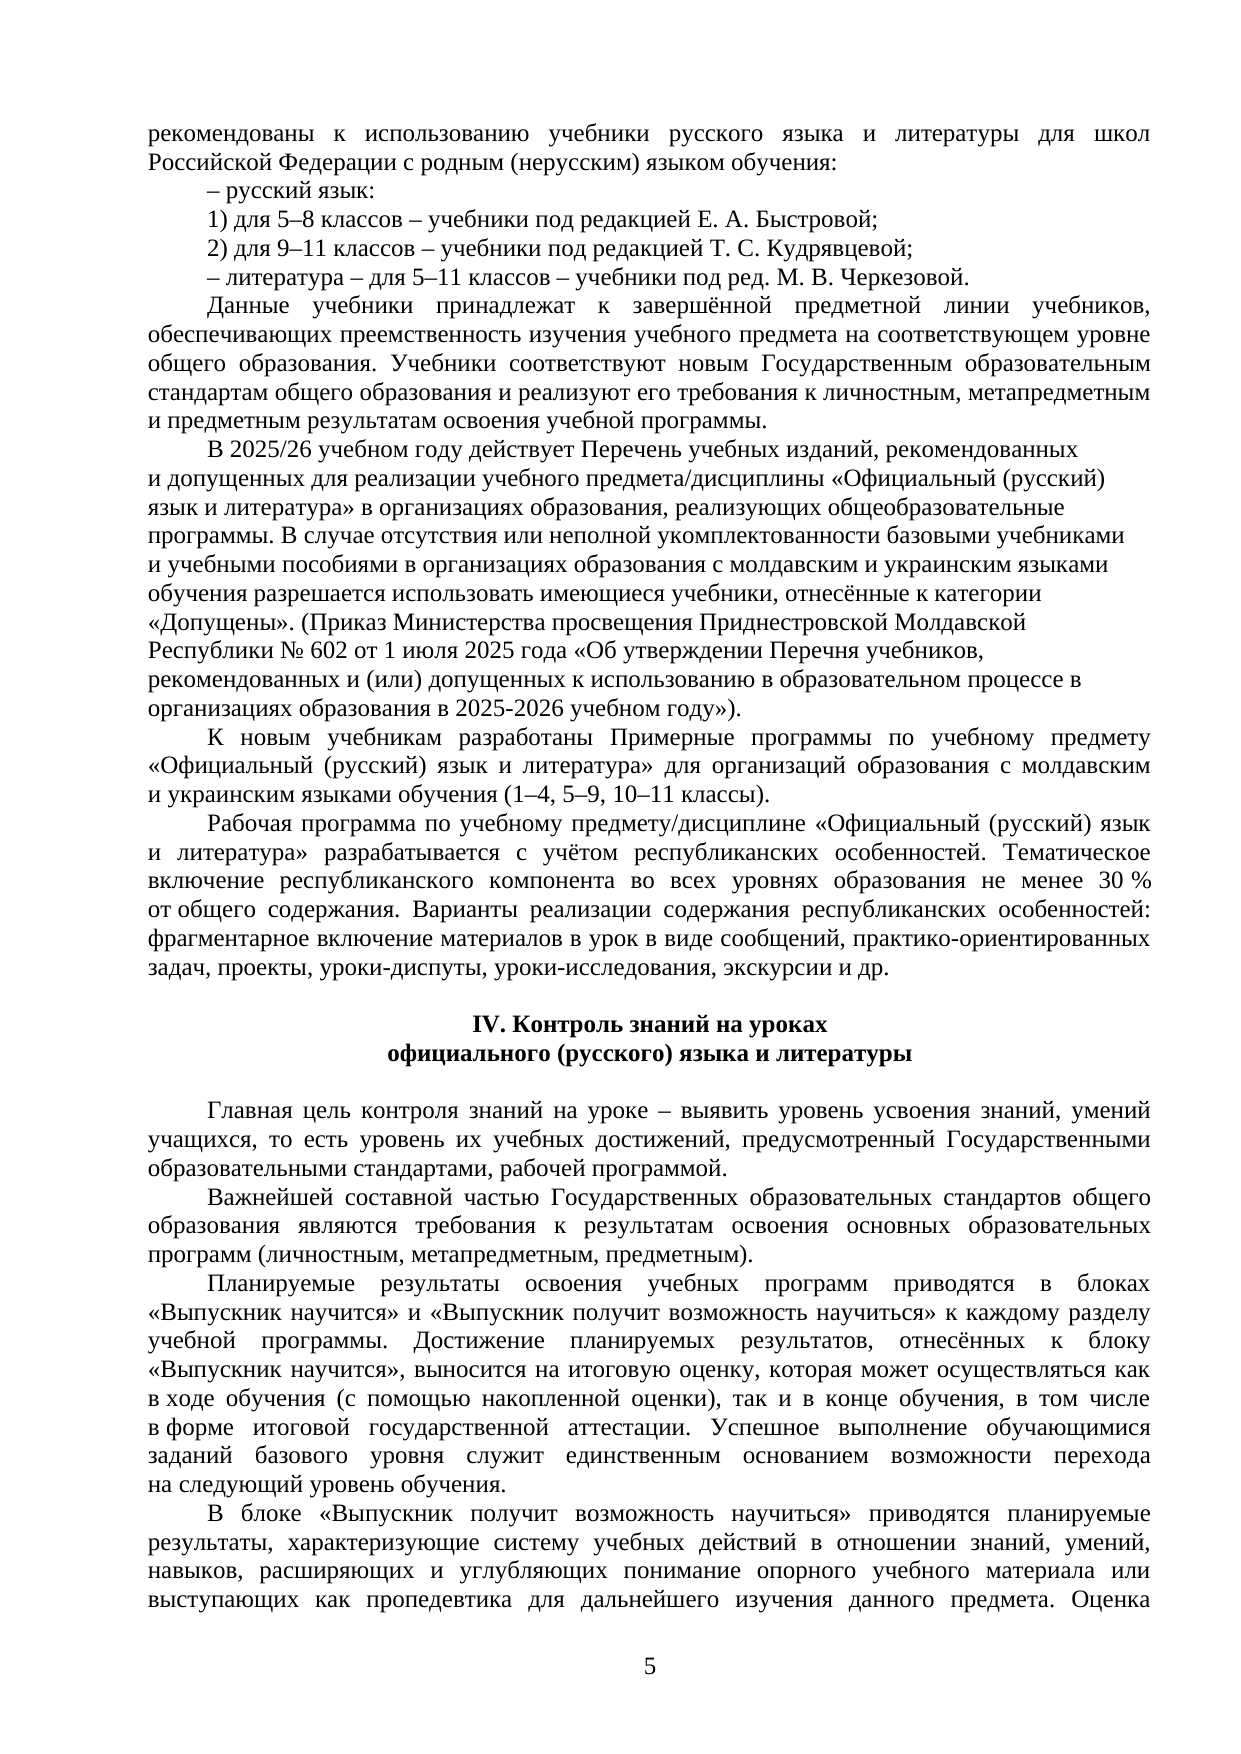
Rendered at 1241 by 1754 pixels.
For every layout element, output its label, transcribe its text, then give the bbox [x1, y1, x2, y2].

text 1) для 5–8 классов – учебники под редакцией Е. А. Быстровой; [148, 204, 1152, 233]
text В 2025/26 учебном году действует Перечень учебных изданий, рекомендованных и допущенных для реализации учебного предмета/дисциплины «Официальный (русский) язык и литература» в организациях образования, реализующих общеобразовательные программы. В случае отсутствия или неполной укомплектованности базовыми учебниками и учебными пособиями в организациях образования с молдавским и украинским языками обучения разрешается использовать имеющиеся учебники, отнесённые к категории «Допущены». (Приказ Министерства просвещения Приднестровской Молдавской Республики № 602 от 1 июля 2025 года «Об утверждении Перечня учебников, рекомендованных и (или) допущенных к использованию в образовательном процессе в организациях образования в 2025-2026 учебном году»). [148, 434, 1152, 722]
text – литература – для 5–11 классов – учебники под ред. М. В. Черкезовой. [148, 262, 1152, 291]
text Важнейшей составной частью Государственных образовательных стандартов общего образования являются требования к результатам освоения основных образовательных программ (личностным, метапредметным, предметным). [148, 1182, 1152, 1268]
text Главная цель контроля знаний на уроке – выявить уровень усвоения знаний, умений учащихся, то есть уровень их учебных достижений, предусмотренный Государственными образовательными стандартами, рабочей программой. [148, 1096, 1152, 1182]
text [148, 1498, 1152, 1613]
text Рабочая программа по учебному предмету/дисциплине «Официальный (русский) язык и литература» разрабатывается с учётом республиканских особенностей. Тематическое включение республиканского компонента во всех уровнях образования не менее 30 % от общего содержания. Варианты реализации содержания республиканских особенностей: фрагментарное включение материалов в урок в виде сообщений, практико-ориентированных задач, проекты, уроки-диспуты, уроки-исследования, экскурсии и др. [148, 808, 1152, 981]
text IV. Контроль знаний на уроках официального (русского) языка и литературы [148, 1009, 1152, 1067]
text – русский язык: [148, 176, 1152, 204]
text К новым учебникам разработаны Примерные программы по учебному предмету «Официальный (русский) язык и литература» для организаций образования с молдавским и украинским языками обучения (1–4, 5–9, 10–11 классы). [148, 722, 1152, 808]
text Планируемые результаты освоения учебных программ приводятся в блоках «Выпускник научится» и «Выпускник получит возможность научиться» к каждому разделу учебной программы. Достижение планируемых результатов, отнесённых к блоку «Выпускник научится», выносится на итоговую оценку, которая может осуществляться как в ходе обучения (с помощью накопленной оценки), так и в конце обучения, в том числе в форме итоговой государственной аттестации. Успешное выполнение обучающимися заданий базового уровня служит единственным основанием возможности перехода на следующий уровень обучения. [148, 1268, 1152, 1498]
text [148, 118, 1152, 176]
text Данные учебники принадлежат к завершённой предметной линии учебников, обеспечивающих преемственность изучения учебного предмета на соответствующем уровне общего образования. Учебники соответствуют новым Государственным образовательным стандартам общего образования и реализуют его требования к личностным, метапредметным и предметным результатам освоения учебной программы. [148, 291, 1152, 434]
text 2) для 9–11 классов – учебники под редакцией Т. С. Кудрявцевой; [148, 233, 1152, 262]
